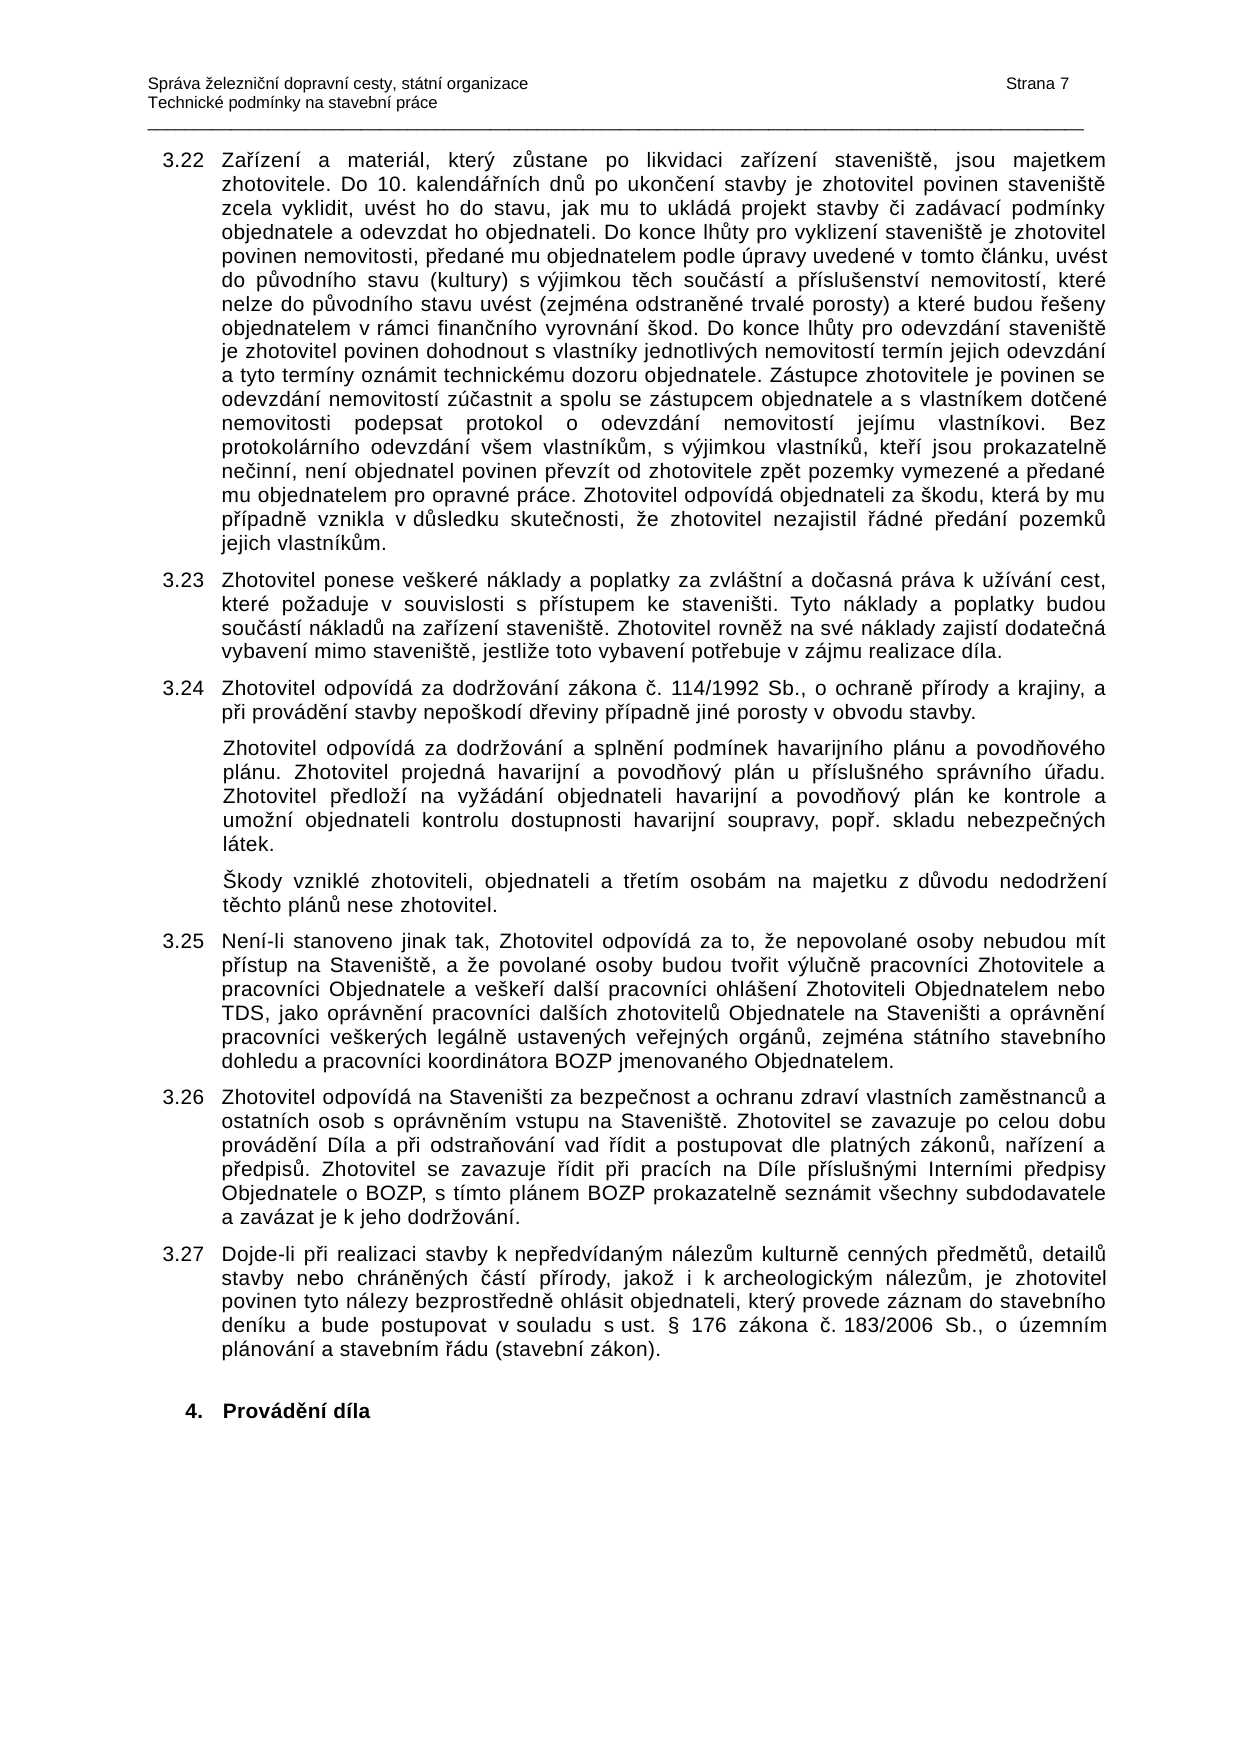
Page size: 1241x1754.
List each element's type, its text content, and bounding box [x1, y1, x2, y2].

subtitle Dojde-li při realizaci stavby k nepředvídaným nálezům kulturně cenných předmětů, detailů stavby nebo chráněných částí přírody, jakož i k archeologickým nálezům, je zhotovitel povinen tyto nálezy bezprostředně ohlásit objednateli, který provede záznam do stavebního deníku a bude postupovat v souladu s ust. § 176 zákona č. 183/2006 Sb., o územním plánování a stavebním řádu (stavební zákon). [162, 1241, 1107, 1361]
subtitle Zařízení a materiál, který zůstane po likvidaci zařízení staveniště, jsou majetkem zhotovitele. Do 10. kalendářních dnů po ukončení stavby je zhotovitel povinen staveniště zcela vyklidit, uvést ho do stavu, jak mu to ukládá projekt stavby či zadávací podmínky objednatele a odevzdat ho objednateli. Do konce lhůty pro vyklizení staveniště je zhotovitel povinen nemovitosti, předané mu objednatelem podle úpravy uvedené v tomto článku, uvést do původního stavu (kultury) s výjimkou těch součástí a příslušenství nemovitostí, které nelze do původního stavu uvést (zejména odstraněné trvalé porosty) a které budou řešeny objednatelem v rámci finančního vyrovnání škod. Do konce lhůty pro odevzdání staveniště je zhotovitel povinen dohodnout s vlastníky jednotlivých nemovitostí termín jejich odevzdání a tyto termíny oznámit technickému dozoru objednatele. Zástupce zhotovitele je povinen se odevzdání nemovitostí zúčastnit a spolu se zástupcem objednatele a s vlastníkem dotčené nemovitosti podepsat protokol o odevzdání nemovitostí jejímu vlastníkovi. Bez protokolárního odevzdání všem vlastníkům, s výjimkou vlastníků, kteří jsou prokazatelně nečinní, není objednatel povinen převzít od zhotovitele zpět pozemky vymezené a předané mu objednatelem pro opravné práce. Zhotovitel odpovídá objednateli za škodu, která by mu případně vznikla v důsledku skutečnosti, že zhotovitel nezajistil řádné předání pozemků jejich vlastníkům. [162, 148, 1107, 555]
subtitle Zhotovitel odpovídá za dodržování zákona č. 114/1992 Sb., o ochraně přírody a krajiny, a při provádění stavby nepoškodí dřeviny případně jiné porosty v obvodu stavby. [162, 676, 1107, 724]
subtitle Škody vzniklé zhotoviteli, objednateli a třetím osobám na majetku z důvodu nedodržení těchto plánů nese zhotovitel. [223, 868, 1107, 916]
subtitle Zhotovitel odpovídá za dodržování a splnění podmínek havarijního plánu a povodňového plánu. Zhotovitel projedná havarijní a povodňový plán u příslušného správního úřadu. Zhotovitel předloží na vyžádání objednateli havarijní a povodňový plán ke kontrole a umožní objednateli kontrolu dostupnosti havarijní soupravy, popř. skladu nebezpečných látek. [223, 736, 1107, 856]
subtitle Není-li stanoveno jinak tak, Zhotovitel odpovídá za to, že nepovolané osoby nebudou mít přístup na Staveniště, a že povolané osoby budou tvořit výlučně pracovníci Zhotovitele a pracovníci Objednatele a veškeří další pracovníci ohlášení Zhotoviteli Objednatelem nebo TDS, jako oprávnění pracovníci dalších zhotovitelů Objednatele na Staveništi a oprávnění pracovníci veškerých legálně ustavených veřejných orgánů, zejména státního stavebního dohledu a pracovníci koordinátora BOZP jmenovaného Objednatelem. [162, 929, 1107, 1073]
subtitle Zhotovitel ponese veškeré náklady a poplatky za zvláštní a dočasná práva k užívání cest, které požaduje v souvislosti s přístupem ke staveništi. Tyto náklady a poplatky budou součástí nákladů na zařízení staveniště. Zhotovitel rovněž na své náklady zajistí dodatečná vybavení mimo staveniště, jestliže toto vybavení potřebuje v zájmu realizace díla. [162, 567, 1107, 663]
subtitle Zhotovitel odpovídá na Staveništi za bezpečnost a ochranu zdraví vlastních zaměstnanců a ostatních osob s oprávněním vstupu na Staveniště. Zhotovitel se zavazuje po celou dobu provádění Díla a při odstraňování vad řídit a postupovat dle platných zákonů, nařízení a předpisů. Zhotovitel se zavazuje řídit při pracích na Díle příslušnými Interními předpisy Objednatele o BOZP, s tímto plánem BOZP prokazatelně seznámit všechny subdodavatele a zavázat je k jeho dodržování. [162, 1085, 1107, 1229]
subtitle Provádění díla [185, 1399, 1107, 1423]
